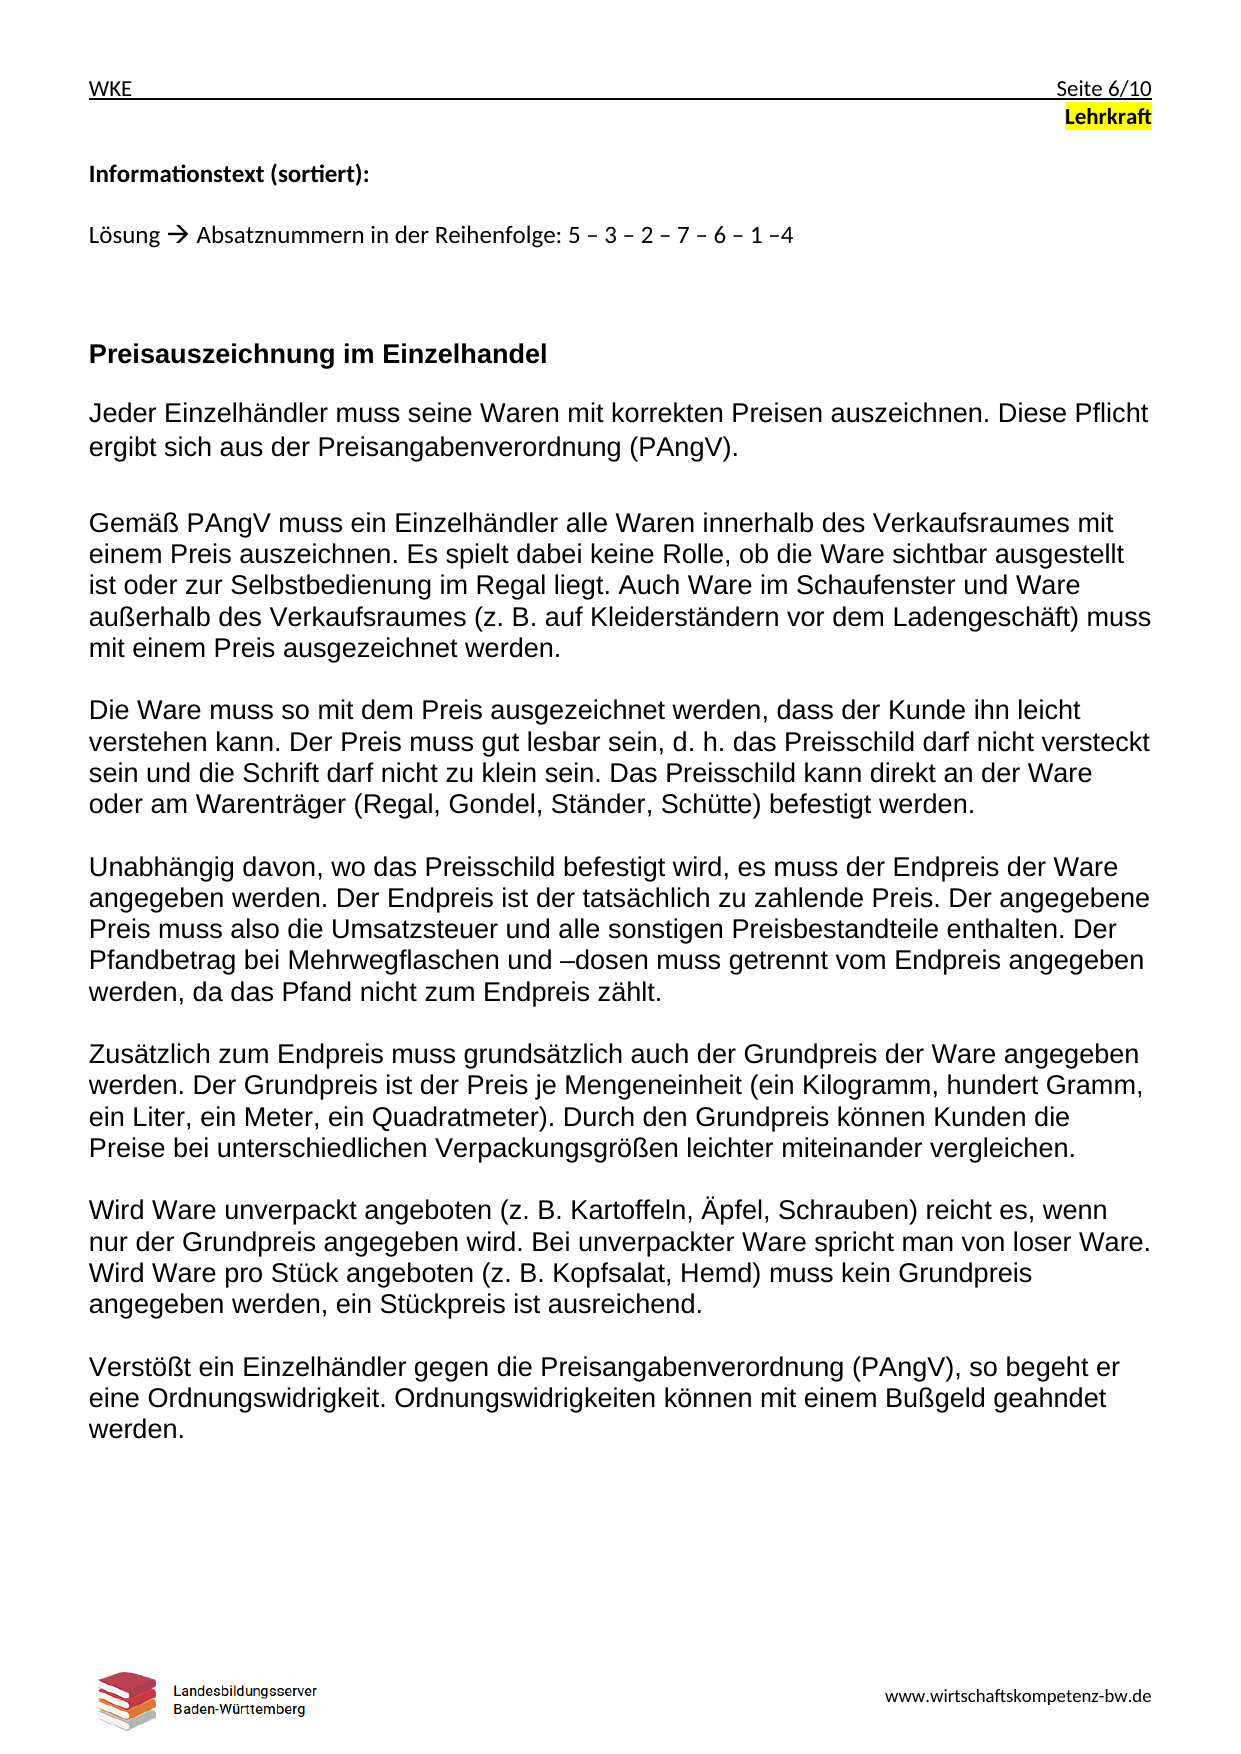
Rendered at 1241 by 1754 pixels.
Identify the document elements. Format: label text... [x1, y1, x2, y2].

text Jeder Einzelhändler muss seine Waren mit korrekten Preisen auszeichnen. Diese Pflicht ergibt sich aus der Preisangabenverordnung (PAngV). [89, 397, 1152, 462]
text Preisauszeichnung im Einzelhandel [89, 338, 1152, 369]
text Lösung Absatznummern in der Reihenfolge: 5 – 3 – 2 – 7 – 6 – 1 –4 [89, 219, 1152, 249]
text Verstößt ein Einzelhändler gegen die Preisangabenverordnung (PAngV), so begeht er eine Ordnungswidrigkeit. Ordnungswidrigkeiten können mit einem Bußgeld geahndet werden. [89, 1351, 1152, 1444]
picture [88, 1660, 323, 1736]
text Die Ware muss so mit dem Preis ausgezeichnet werden, dass der Kunde ihn leicht verstehen kann. Der Preis muss gut lesbar sein, d. h. das Preisschild darf nicht versteckt sein und die Schrift darf nicht zu klein sein. Das Preisschild kann direkt an der Ware oder am Warenträger (Regal, Gondel, Ständer, Schütte) befestigt werden. [89, 694, 1152, 819]
text Wird Ware unverpackt angeboten (z. B. Kartoffeln, Äpfel, Schrauben) reicht es, wenn nur der Grundpreis angegeben wird. Bei unverpackter Ware spricht man von loser Ware. Wird Ware pro Stück angeboten (z. B. Kopfsalat, Hemd) muss kein Grundpreis angegeben werden, ein Stückpreis ist ausreichend. [89, 1194, 1152, 1319]
text Gemäß PAngV muss ein Einzelhändler alle Waren innerhalb des Verkaufsraumes mit einem Preis auszeichnen. Es spielt dabei keine Rolle, ob die Ware sichtbar ausgestellt ist oder zur Selbstbedienung im Regal liegt. Auch Ware im Schaufenster und Ware außerhalb des Verkaufsraumes (z. B. auf Kleiderständern vor dem Ladengeschäft) muss mit einem Preis ausgezeichnet werden. [89, 507, 1152, 663]
text Unabhängig davon, wo das Preisschild befestigt wird, es muss der Endpreis der Ware angegeben werden. Der Endpreis ist der tatsächlich zu zahlende Preis. Der angegebene Preis muss also die Umsatzsteuer und alle sonstigen Preisbestandteile enthalten. Der Pfandbetrag bei Mehrwegflaschen und –dosen muss getrennt vom Endpreis angegeben werden, da das Pfand nicht zum Endpreis zählt. [89, 851, 1152, 1007]
text Zusätzlich zum Endpreis muss grundsätzlich auch der Grundpreis der Ware angegeben werden. Der Grundpreis ist der Preis je Mengeneinheit (ein Kilogramm, hundert Gramm, ein Liter, ein Meter, ein Quadratmeter). Durch den Grundpreis können Kunden die Preise bei unterschiedlichen Verpackungsgrößen leichter miteinander vergleichen. [89, 1038, 1152, 1163]
text Informationstext (sortiert): [89, 158, 1152, 188]
